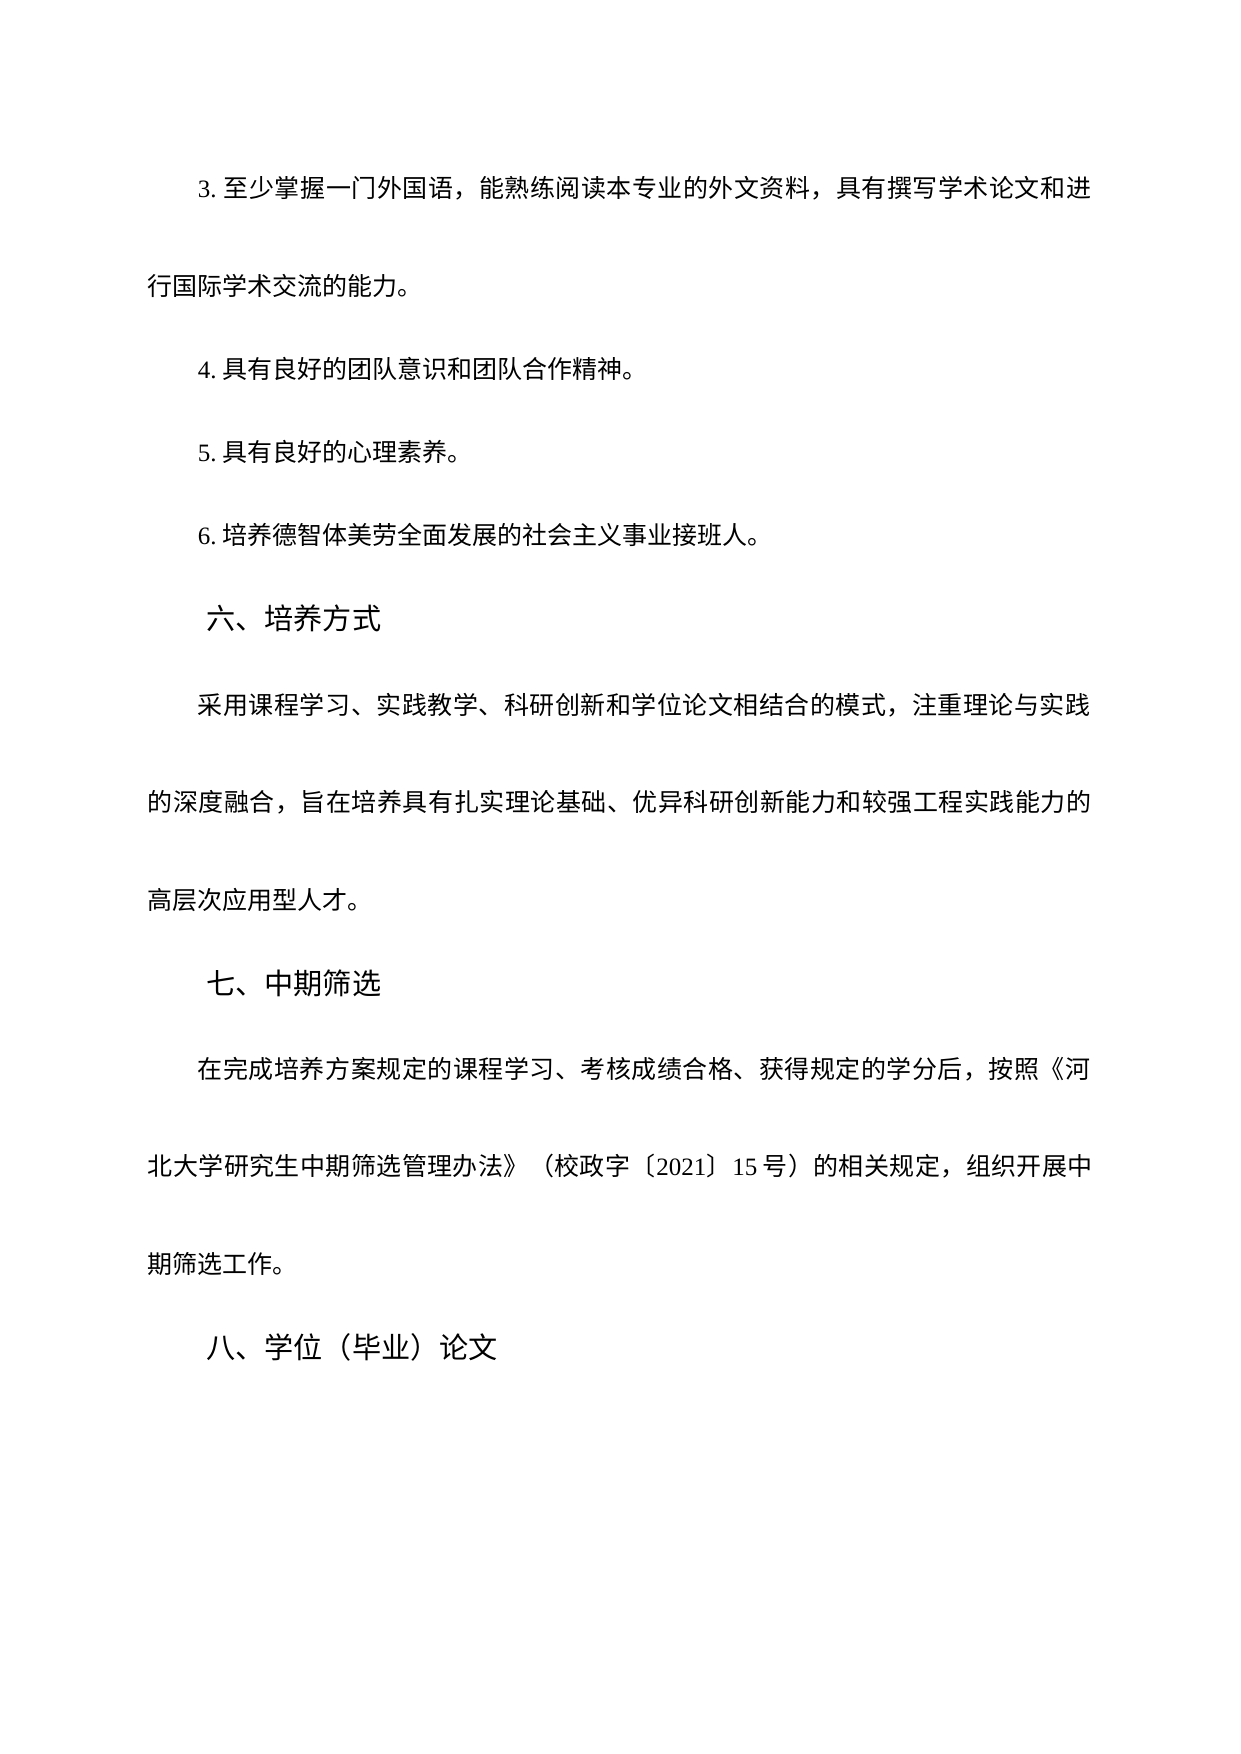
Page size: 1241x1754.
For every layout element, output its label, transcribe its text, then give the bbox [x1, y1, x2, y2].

text 六、培养方式 [148, 584, 1092, 649]
text 4. 具有良好的团队意识和团队合作精神。 [148, 335, 1092, 400]
text 采用课程学习、实践教学、科研创新和学位论文相结合的模式，注重理论与实践的深度融合，旨在培养具有扎实理论基础、优异科研创新能力和较强工程实践能力的高层次应用型人才。 [148, 671, 1092, 931]
text 3. 至少掌握一门外国语，能熟练阅读本专业的外文资料，具有撰写学术论文和进行国际学术交流的能力。 [148, 154, 1092, 317]
text 八、学位（毕业）论文 [148, 1313, 1092, 1378]
text 6. 培养德智体美劳全面发展的社会主义事业接班人。 [148, 501, 1092, 566]
text 七、中期筛选 [148, 949, 1092, 1014]
text 5. 具有良好的心理素养。 [148, 418, 1092, 483]
text 在完成培养方案规定的课程学习、考核成绩合格、获得规定的学分后，按照《河北大学研究生中期筛选管理办法》（校政字〔2021〕15号）的相关规定，组织开展中期筛选工作。 [148, 1035, 1092, 1295]
